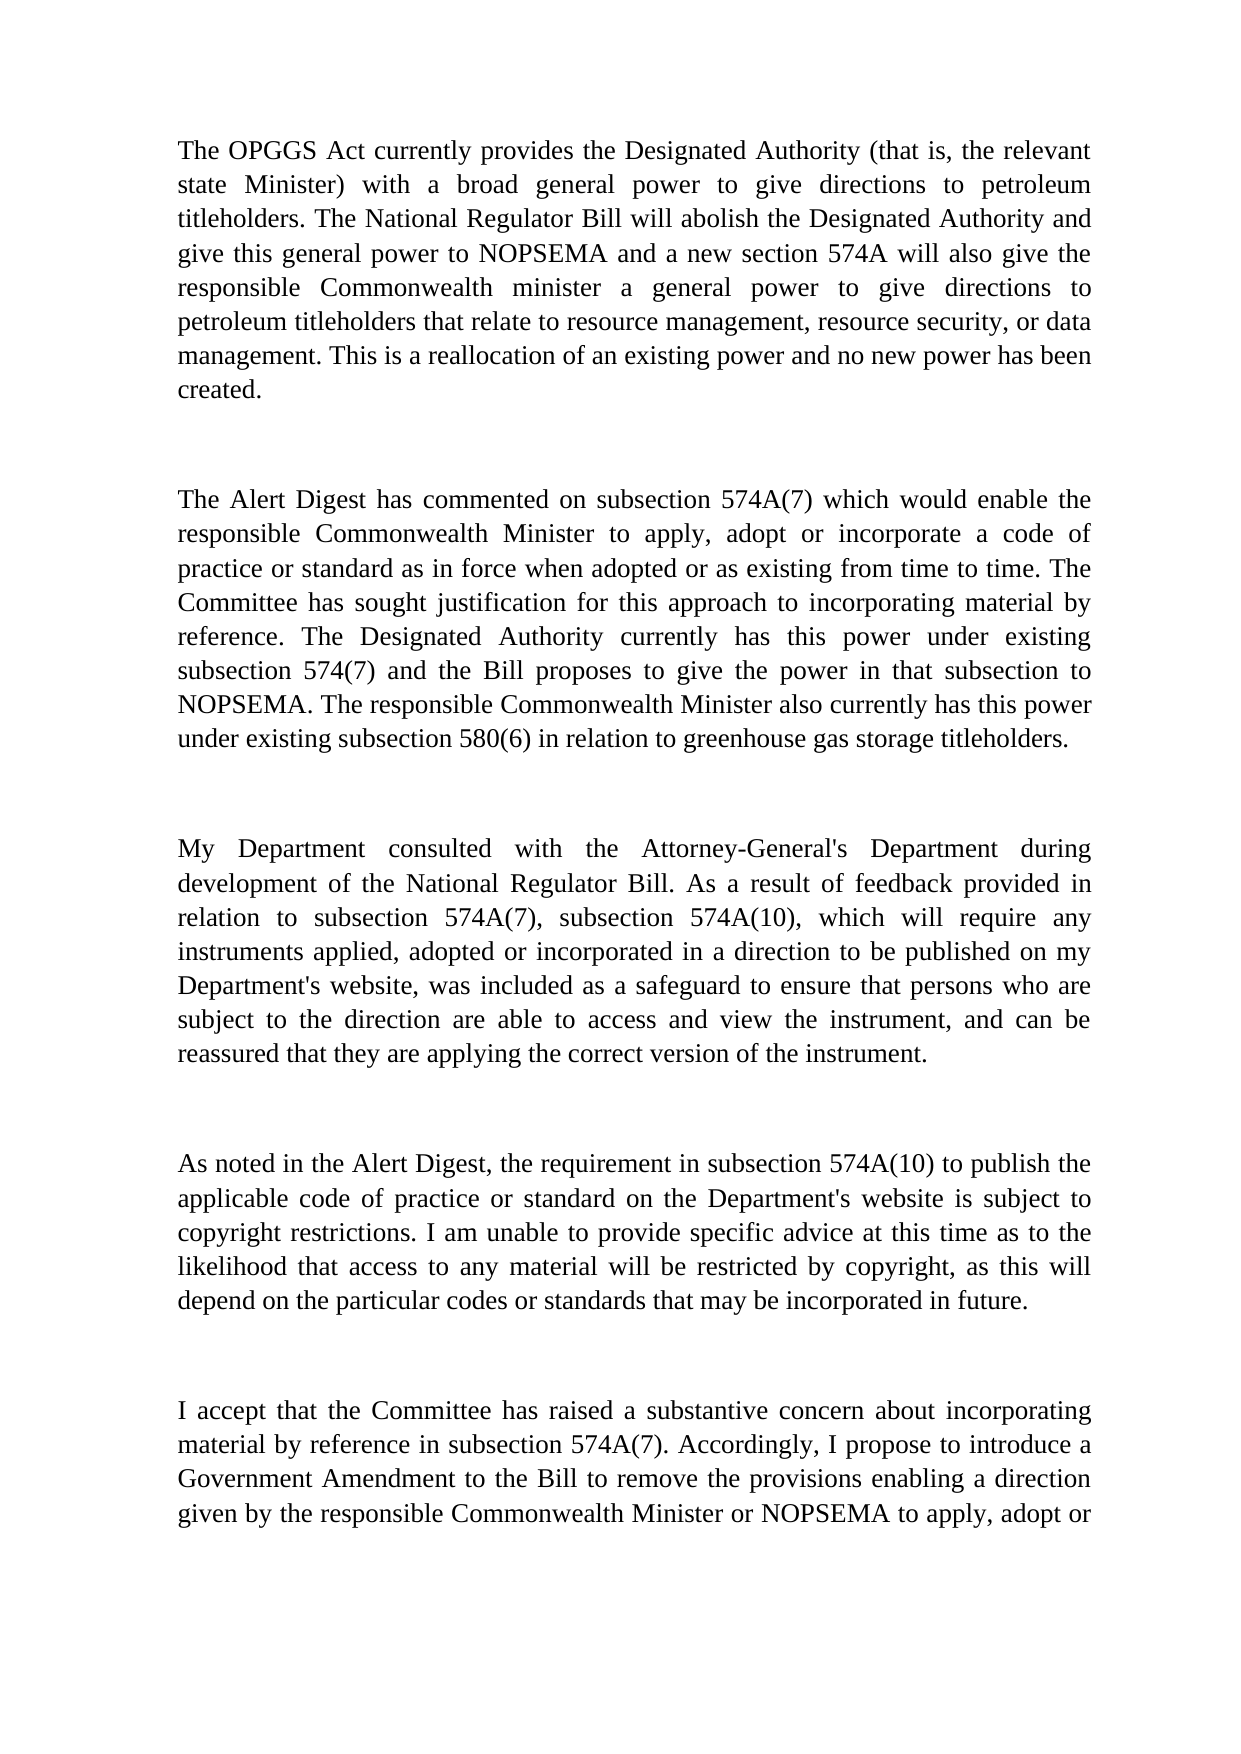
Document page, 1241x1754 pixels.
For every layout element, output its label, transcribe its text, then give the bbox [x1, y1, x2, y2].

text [177, 1394, 1092, 1528]
text The OPGGS Act currently provides the Designated Authority (that is, the relevant state Minister) with a broad general power to give directions to petroleum titleholders. The National Regulator Bill will abolish the Designated Authority and give this general power to NOPSEMA and a new section 574A will also give the responsible Commonwealth minister a general power to give directions to petroleum titleholders that relate to resource management, resource security, or data management. This is a reallocation of an existing power and no new power has been created. [177, 134, 1092, 404]
text My Department consulted with the Attorney-General's Department during development of the National Regulator Bill. As a result of feedback provided in relation to subsection 574A(7), subsection 574A(10), which will require any instruments applied, adopted or incorporated in a direction to be published on my Department's website, was included as a safeguard to ensure that persons who are subject to the direction are able to access and view the instrument, and can be reassured that they are applying the correct version of the instrument. [177, 832, 1092, 1069]
text As noted in the Alert Digest, the requirement in subsection 574A(10) to publish the applicable code of practice or standard on the Department's website is subject to copyright restrictions. I am unable to provide specific advice at this time as to the likelihood that access to any material will be restricted by copyright, as this will depend on the particular codes or standards that may be incorporated in future. [177, 1147, 1092, 1315]
text The Alert Digest has commented on subsection 574A(7) which would enable the responsible Commonwealth Minister to apply, adopt or incorporate a code of practice or standard as in force when adopted or as existing from time to time. The Committee has sought justification for this approach to incorporating material by reference. The Designated Authority currently has this power under existing subsection 574(7) and the Bill proposes to give the power in that subsection to NOPSEMA. The responsible Commonwealth Minister also currently has this power under existing subsection 580(6) in relation to greenhouse gas storage titleholders. [177, 483, 1092, 754]
